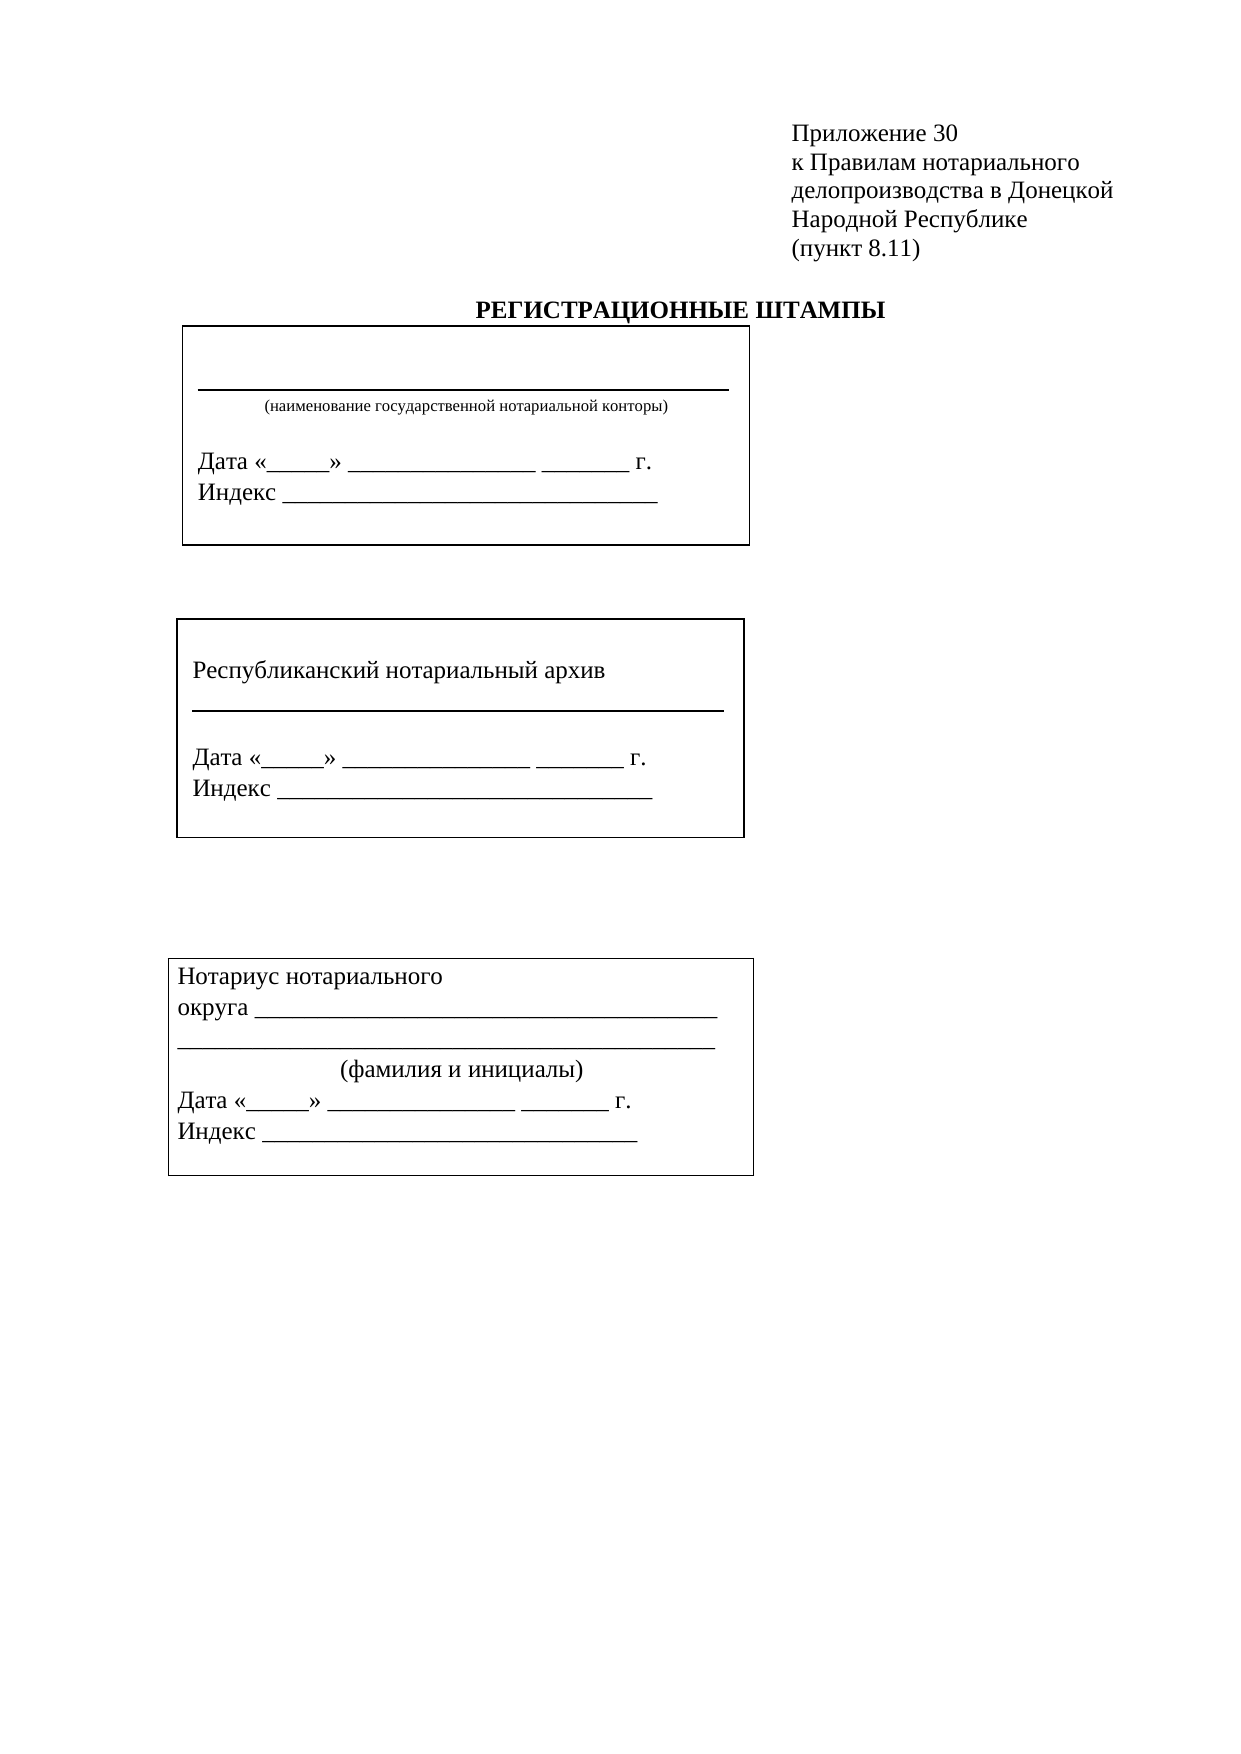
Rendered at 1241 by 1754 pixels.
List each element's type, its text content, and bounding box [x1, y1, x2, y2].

text РЕГИСТРАЦИОННЫЕ ШТАМПЫ [177, 295, 1183, 324]
text Дата «_____» _______________ _______ г. [169, 1082, 753, 1113]
text Нотариус нотариального [169, 959, 753, 989]
text ___________________________________________ [169, 1020, 753, 1051]
text округа _____________________________________ [169, 989, 753, 1020]
text Приложение 30 [791, 118, 1181, 147]
text Индекс ______________________________ [169, 1113, 753, 1145]
text к Правилам нотариального делопроизводства в Донецкой Народной Республике [791, 147, 1181, 233]
text (фамилия и инициалы) [169, 1051, 753, 1082]
text (пункт 8.11) [791, 233, 1181, 262]
